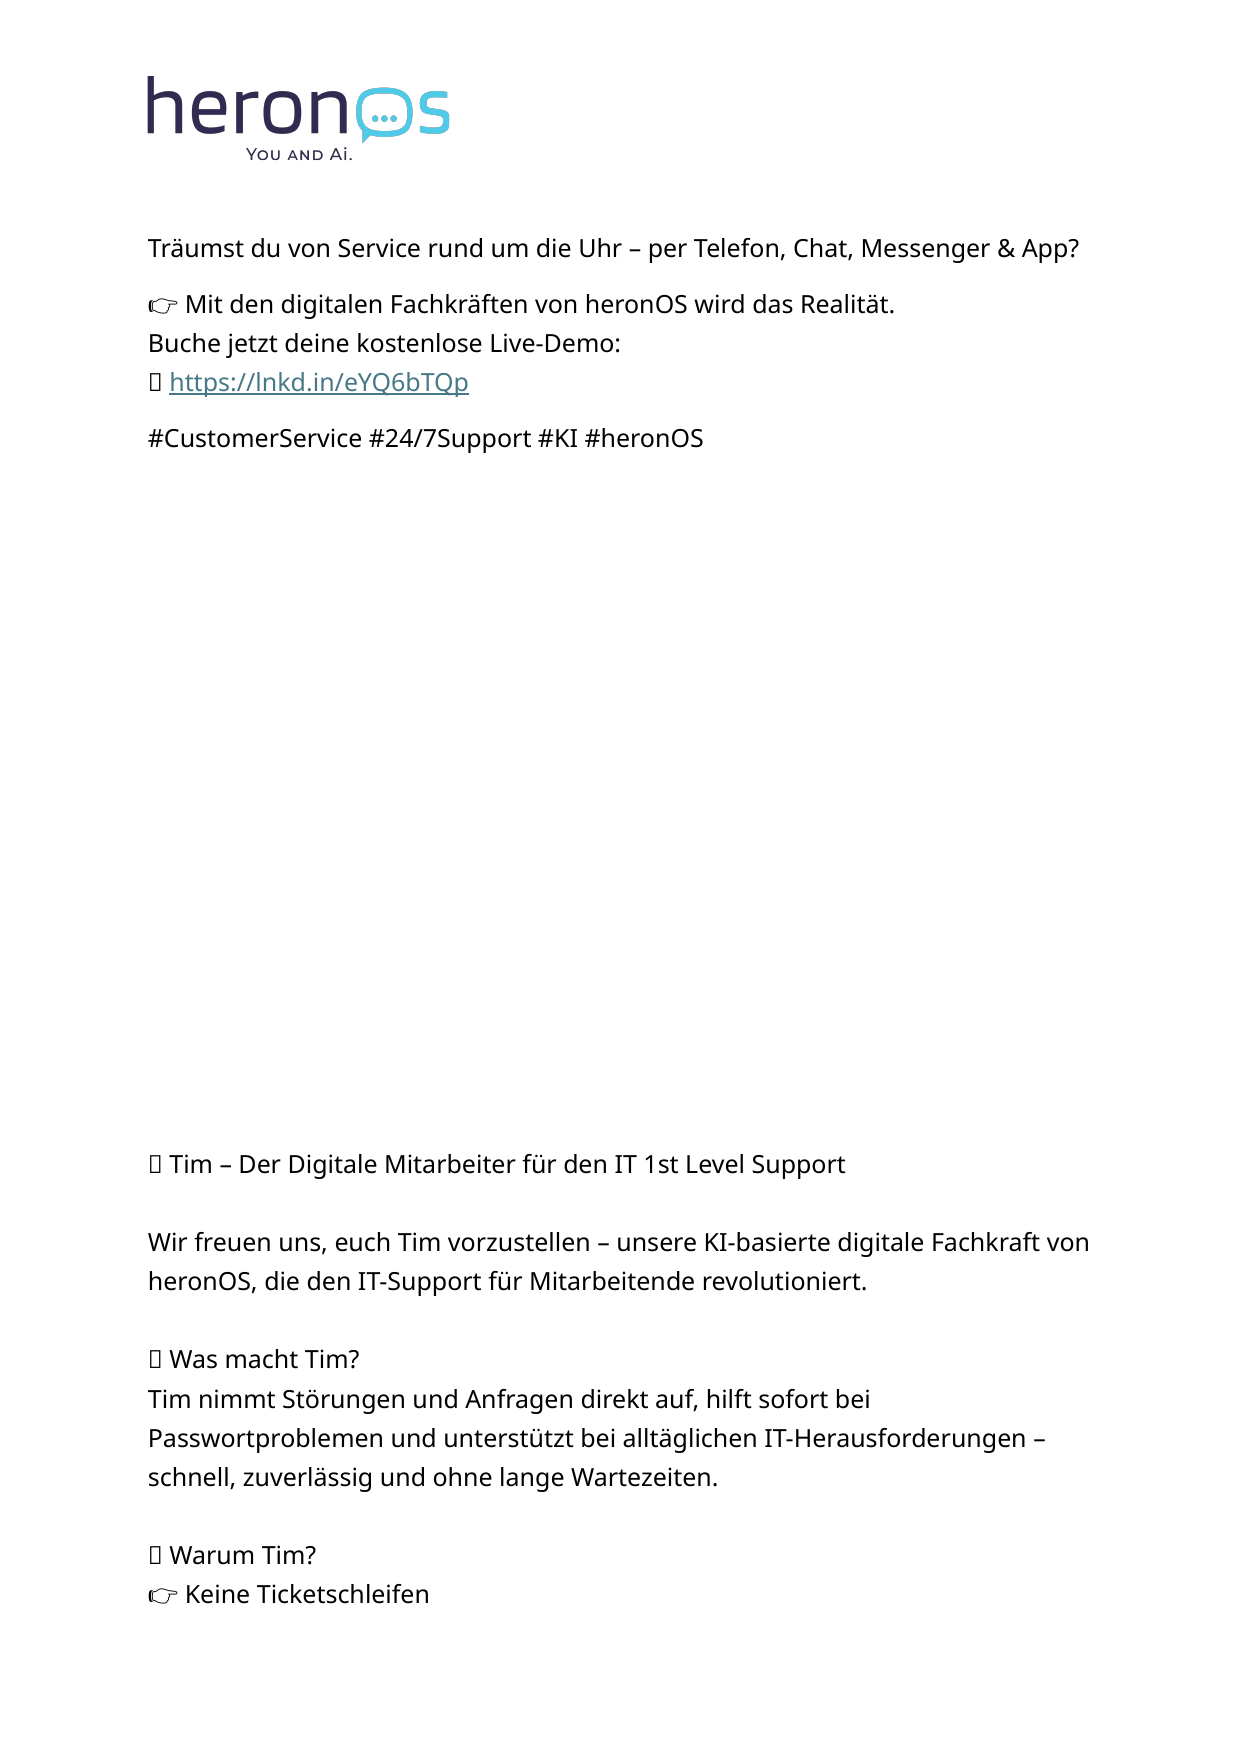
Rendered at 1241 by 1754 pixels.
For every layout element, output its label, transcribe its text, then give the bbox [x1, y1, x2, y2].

text #CustomerService #24/7Support #KI #heronOS [148, 420, 1093, 454]
picture [147, 73, 450, 163]
text 👉 Mit den digitalen Fachkräften von heronOS wird das Realität. Buche jetzt deine kostenlose Live-Demo: 🔗 https://lnkd.in/eYQ6bTQp [148, 286, 1093, 399]
text Träumst du von Service rund um die Uhr – per Telefon, Chat, Messenger & App? [148, 230, 1093, 264]
